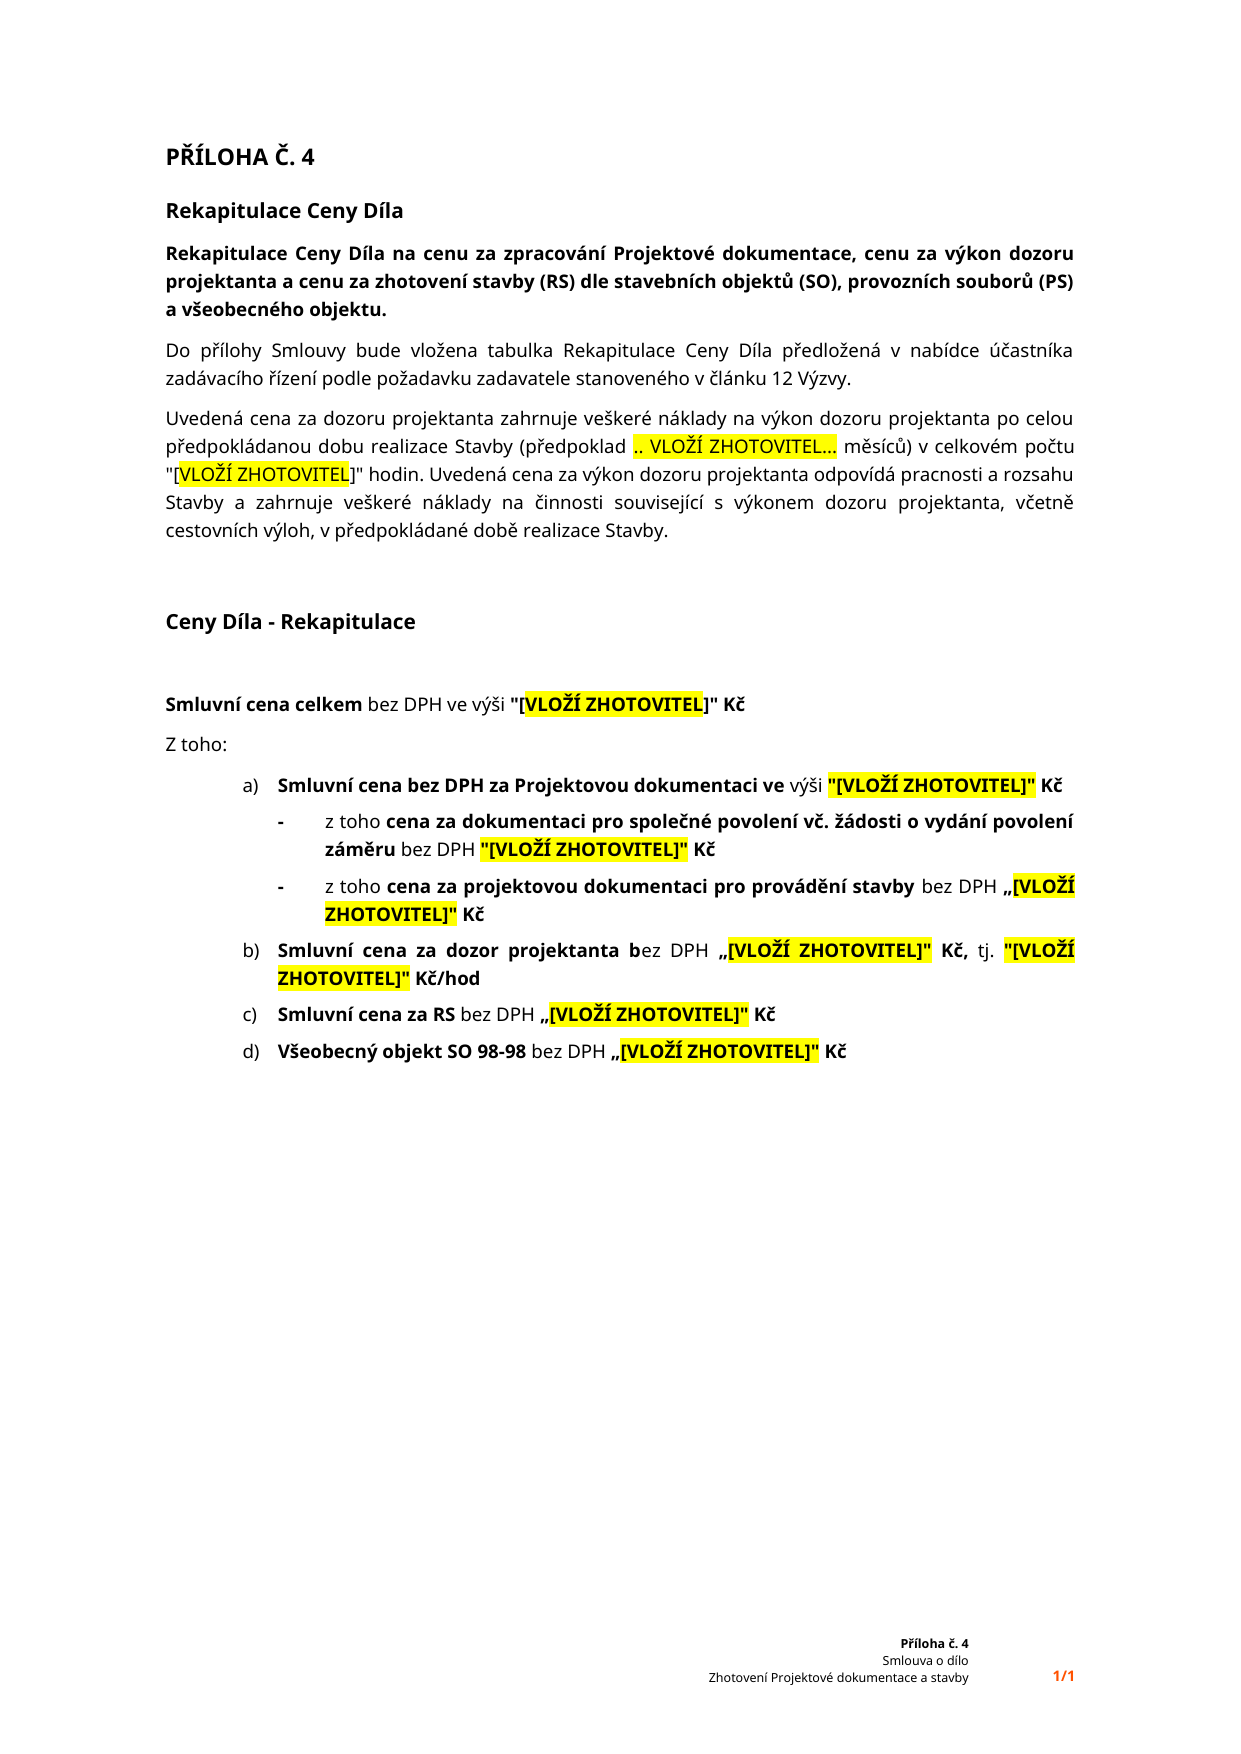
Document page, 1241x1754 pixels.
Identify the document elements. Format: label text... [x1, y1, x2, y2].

list Všeobecný objekt SO 98-98 bez DPH „[VLOŽÍ ZHOTOVITEL]" Kč [242, 1038, 620, 1063]
list Smluvní cena za RS bez DPH „[VLOŽÍ ZHOTOVITEL]" Kč [242, 1002, 549, 1027]
text Uvedená cena za dozoru projektanta zahrnuje veškeré náklady na výkon dozoru projektanta po celou předpokládanou dobu realizace Stavby (předpoklad .. VLOŽÍ ZHOTOVITEL... měsíců) v celkovém počtu "[VLOŽÍ ZHOTOVITEL]" hodin. Uvedená cena za výkon dozoru projektanta odpovídá pracnosti a rozsahu Stavby a zahrnuje veškeré náklady na činnosti související s výkonem dozoru projektanta, včetně cestovních výloh, v předpokládané době realizace Stavby. [165, 405, 1075, 543]
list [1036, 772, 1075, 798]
list Smluvní cena za RS bez DPH „[VLOŽÍ ZHOTOVITEL]" Kč [749, 1002, 1075, 1027]
text Do přílohy Smlouvy bude vložena tabulka Rekapitulace Ceny Díla předložená v nabídce účastníka zadávacího řízení podle požadavku zadavatele stanoveného v článku 12 Výzvy. [165, 337, 1075, 390]
list z toho cena za dokumentaci pro společné povolení vč. žádosti o vydání povolení záměru bez DPH "[VLOŽÍ ZHOTOVITEL]" Kč [278, 808, 1075, 862]
text Rekapitulace Ceny Díla [165, 197, 1075, 225]
list Všeobecný objekt SO 98-98 bez DPH „[VLOŽÍ ZHOTOVITEL]" Kč [819, 1038, 1075, 1063]
list Smluvní cena za dozor projektanta bez DPH „[VLOŽÍ ZHOTOVITEL]" Kč, tj. "[VLOŽÍ ZHOTOVITEL]" Kč/hod [242, 937, 1075, 991]
text Smluvní cena celkem bez DPH ve výši "[VLOŽÍ ZHOTOVITEL]" Kč [703, 691, 1075, 717]
text Rekapitulace Ceny Díla na cenu za zpracování Projektové dokumentace, cenu za výkon dozoru projektanta a cenu za zhotovení stavby (RS) dle stavebních objektů (SO), provozních souborů (PS) a všeobecného objektu. [165, 240, 1075, 322]
list z toho cena za projektovou dokumentaci pro provádění stavby bez DPH „[VLOŽÍ ZHOTOVITEL]" Kč [278, 873, 1075, 926]
list Smluvní cena bez DPH za Projektovou dokumentaci ve výši "[VLOŽÍ ZHOTOVITEL]" Kč [242, 772, 828, 798]
text Smluvní cena celkem bez DPH ve výši "[VLOŽÍ ZHOTOVITEL]" Kč [165, 691, 525, 717]
text Z toho: [165, 732, 1075, 757]
text Příloha č. 4 [165, 141, 1075, 173]
text Ceny Díla - Rekapitulace [165, 607, 1075, 635]
